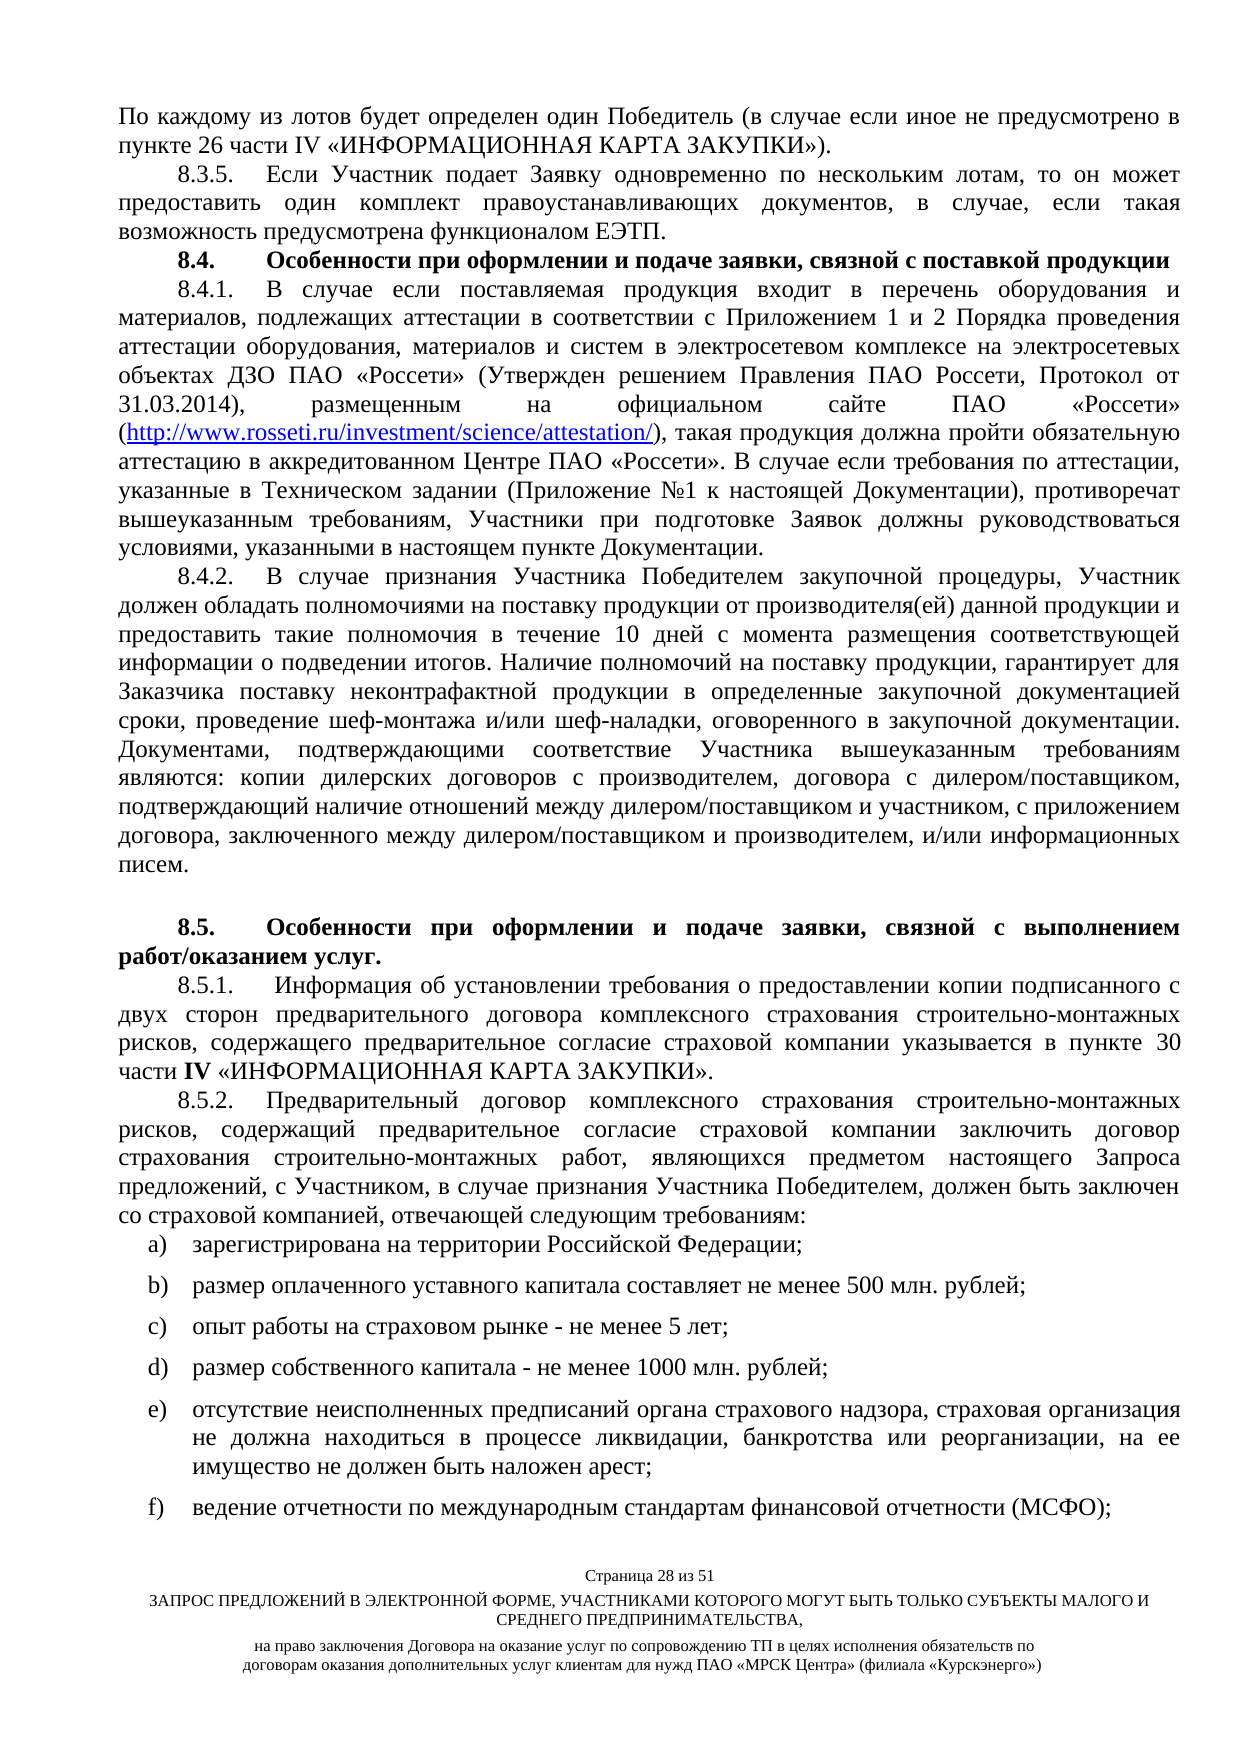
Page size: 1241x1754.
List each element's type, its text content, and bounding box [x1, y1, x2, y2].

subtitle Если Участник подает Заявку одновременно по нескольким лотам, то он может предоставить один комплект правоустанавливающих документов, в случае, если такая возможность предусмотрена функционалом ЕЭТП. [118, 159, 1181, 245]
subtitle Особенности при оформлении и подаче заявки, связной с поставкой продукции [118, 245, 1181, 274]
subtitle Предварительный договор комплексного страхования строительно-монтажных рисков, содержащий предварительное согласие страховой компании заключить договор страхования строительно-монтажных работ, являющихся предметом настоящего Запроса предложений, с Участником, в случае признания Участника Победителем, должен быть заключен со страховой компанией, отвечающей следующим требованиям: [118, 1085, 1181, 1229]
subtitle В случае признания Участника Победителем закупочной процедуры, Участник должен обладать полномочиями на поставку продукции от производителя(ей) данной продукции и предоставить такие полномочия в течение 10 дней с момента размещения соответствующей информации о подведении итогов. Наличие полномочий на поставку продукции, гарантирует для Заказчика поставку неконтрафактной продукции в определенные закупочной документацией сроки, проведение шеф-монтажа и/или шеф-наладки, оговоренного в закупочной документации. Документами, подтверждающими соответствие Участника вышеуказанным требованиям являются: копии дилерских договоров с производителем, договора с дилером/поставщиком, подтверждающий наличие отношений между дилером/поставщиком и участником, с приложением договора, заключенного между дилером/поставщиком и производителем, и/или информационных писем. [118, 561, 1181, 877]
subtitle Информация об установлении требования о предоставлении копии подписанного с двух сторон предварительного договора комплексного страхования строительно-монтажных рисков, содержащего предварительное согласие страховой компании указывается в пункте 30 части IV «ИНФОРМАЦИОННАЯ КАРТА ЗАКУПКИ». [118, 970, 1181, 1085]
subtitle В случае если поставляемая продукция входит в перечень оборудования и материалов, подлежащих аттестации в соответствии с Приложением 1 и 2 Порядка проведения аттестации оборудования, материалов и систем в электросетевом комплексе на электросетевых объектах ДЗО ПАО «Россети» (Утвержден решением Правления ПАО Россети, Протокол от 31.03.2014), размещенным на официальном сайте ПАО «Россети» (http://www.rosseti.ru/investment/science/attestation/), такая продукция должна пройти обязательную аттестацию в аккредитованном Центре ПАО «Россети». В случае если требования по аттестации, указанные в Техническом задании (Приложение №1 к настоящей Документации), противоречат вышеуказанным требованиям, Участники при подготовке Заявок должны руководствоваться условиями, указанными в настоящем пункте Документации. [118, 274, 1181, 561]
list опыт работы на страховом рынке - не менее 5 лет; [148, 1311, 1181, 1340]
list ведение отчетности по международным стандартам финансовой отчетности (МСФО); [148, 1492, 1181, 1521]
list размер оплаченного уставного капитала составляет не менее 500 млн. рублей; [148, 1270, 1181, 1299]
list отсутствие неисполненных предписаний органа страхового надзора, страховая организация не должна находиться в процессе ликвидации, банкротства или реорганизации, на ее имущество не должен быть наложен арест; [148, 1394, 1181, 1480]
list зарегистрирована на территории Российской Федерации; [148, 1229, 1181, 1257]
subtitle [118, 101, 1181, 159]
list размер собственного капитала - не менее 1000 млн. рублей; [148, 1352, 1181, 1381]
subtitle Особенности при оформлении и подаче заявки, связной с выполнением работ/оказанием услуг. [118, 912, 1181, 970]
